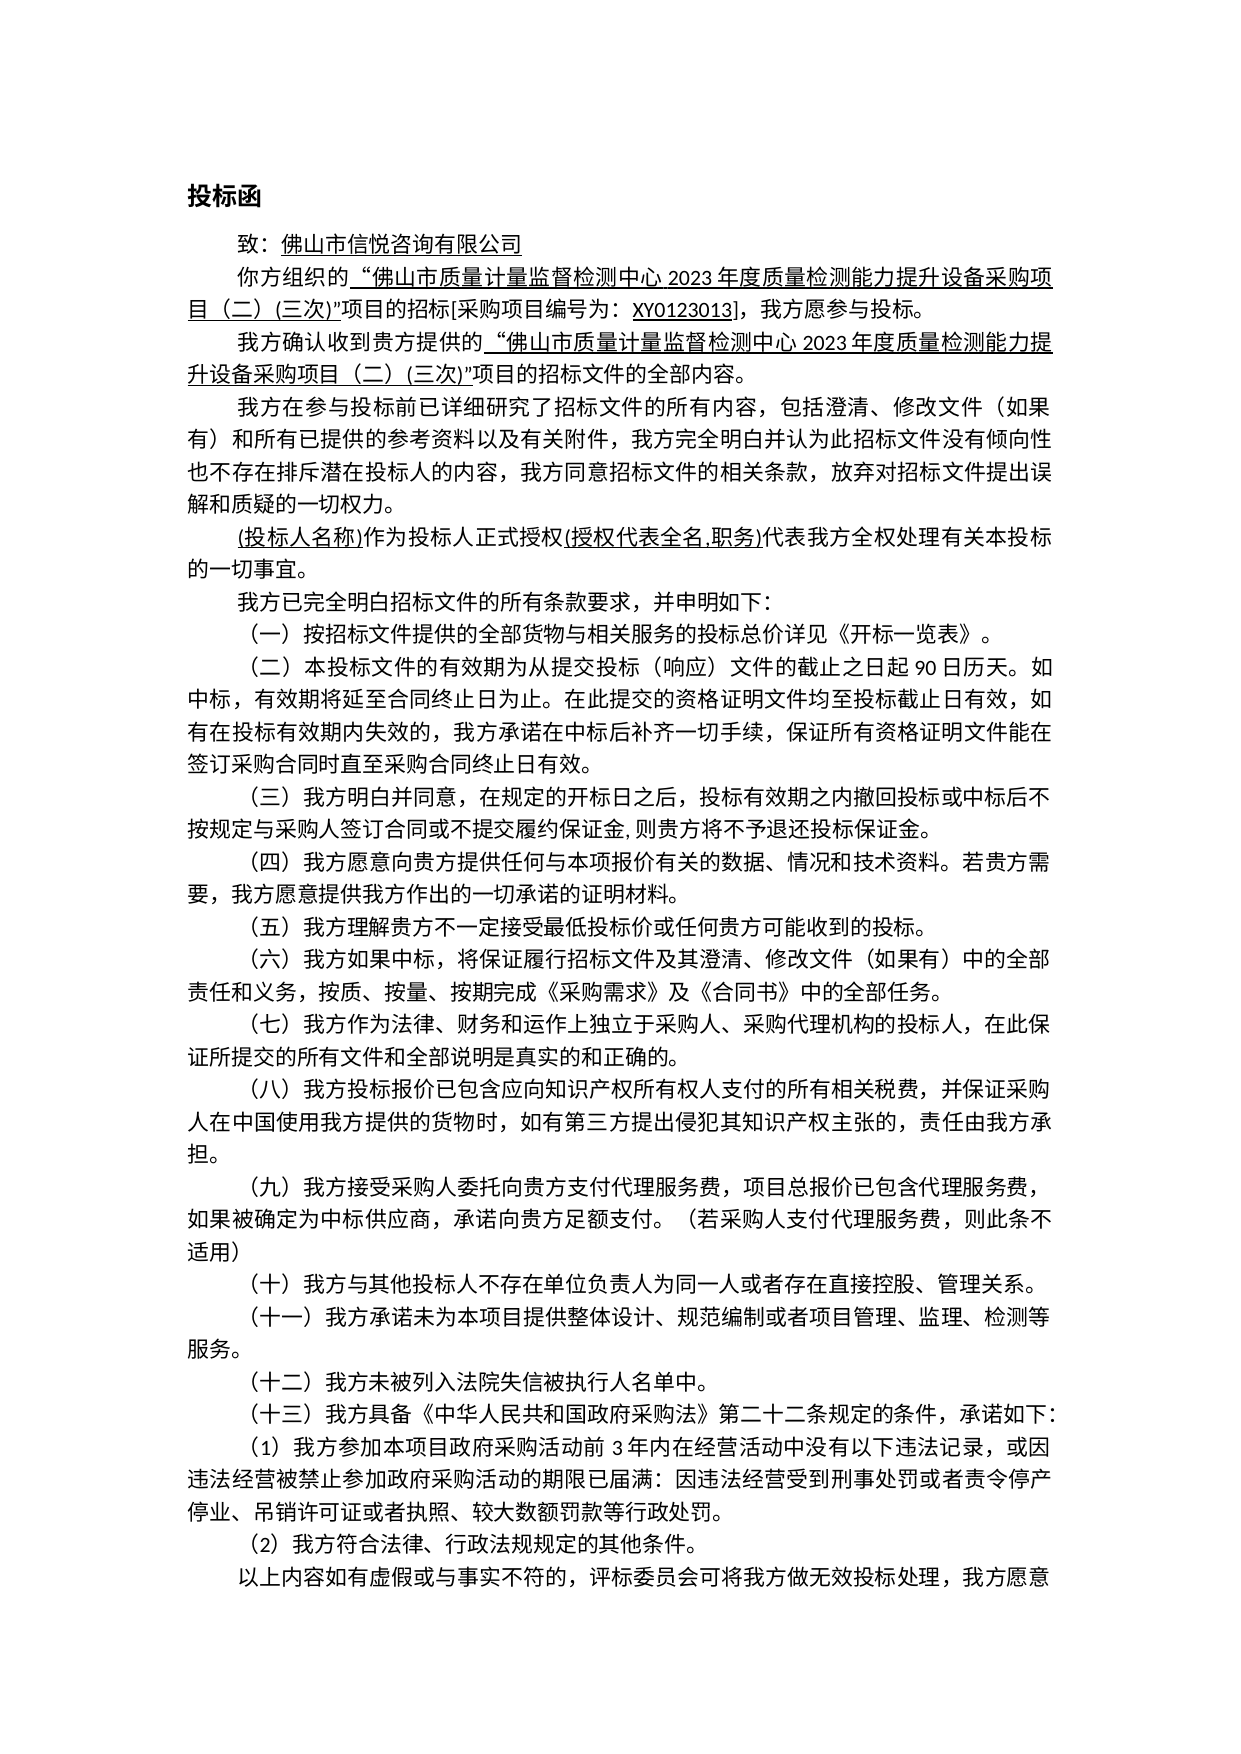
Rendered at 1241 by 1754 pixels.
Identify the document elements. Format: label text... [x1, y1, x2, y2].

text 我方在参与投标前已详细研究了招标文件的所有内容，包括澄清、修改文件（如果有）和所有已提供的参考资料以及有关附件，我方完全明白并认为此招标文件没有倾向性，也不存在排斥潜在投标人的内容，我方同意招标文件的相关条款，放弃对招标文件提出误解和质疑的一切权力。 [187, 389, 1053, 519]
text （九）我方接受采购人委托向贵方支付代理服务费，项目总报价已包含代理服务费，如果被确定为中标供应商，承诺向贵方足额支付。（若采购人支付代理服务费，则此条不适用） [187, 1169, 1053, 1267]
text （八）我方投标报价已包含应向知识产权所有权人支付的所有相关税费，并保证采购人在中国使用我方提供的货物时，如有第三方提出侵犯其知识产权主张的，责任由我方承担。 [187, 1072, 1053, 1169]
text （十）我方与其他投标人不存在单位负责人为同一人或者存在直接控股、管理关系。 [187, 1267, 1053, 1299]
text (投标人名称)作为投标人正式授权(授权代表全名,职务)代表我方全权处理有关本投标的一切事宜。 [187, 519, 1053, 584]
text 投标函 [187, 162, 1053, 227]
text （2）我方符合法律、行政法规规定的其他条件。 [187, 1527, 1053, 1559]
text （十三）我方具备《中华人民共和国政府采购法》第二十二条规定的条件，承诺如下： [187, 1397, 1053, 1429]
text （七）我方作为法律、财务和运作上独立于采购人、采购代理机构的投标人，在此保证所提交的所有文件和全部说明是真实的和正确的。 [187, 1007, 1053, 1072]
text （十二）我方未被列入法院失信被执行人名单中。 [187, 1364, 1053, 1397]
text （六）我方如果中标，将保证履行招标文件及其澄清、修改文件（如果有）中的全部责任和义务，按质、按量、按期完成《采购需求》及《合同书》中的全部任务。 [187, 942, 1053, 1007]
text 我方确认收到贵方提供的“佛山市质量计量监督检测中心2023年度质量检测能力提升设备采购项目（二）(三次)”项目的招标文件的全部内容。 [187, 324, 1053, 389]
text （二）本投标文件的有效期为从提交投标（响应）文件的截止之日起90日历天。如中标，有效期将延至合同终止日为止。在此提交的资格证明文件均至投标截止日有效，如有在投标有效期内失效的，我方承诺在中标后补齐一切手续，保证所有资格证明文件能在签订采购合同时直至采购合同终止日有效。 [187, 649, 1053, 779]
text （十一）我方承诺未为本项目提供整体设计、规范编制或者项目管理、监理、检测等服务。 [187, 1299, 1053, 1364]
text 致：佛山市信悦咨询有限公司 [187, 227, 1053, 259]
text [187, 1559, 1053, 1592]
text （五）我方理解贵方不一定接受最低投标价或任何贵方可能收到的投标。 [187, 909, 1053, 942]
text （1）我方参加本项目政府采购活动前3年内在经营活动中没有以下违法记录，或因违法经营被禁止参加政府采购活动的期限已届满：因违法经营受到刑事处罚或者责令停产停业、吊销许可证或者执照、较大数额罚款等行政处罚。 [187, 1429, 1053, 1527]
text （四）我方愿意向贵方提供任何与本项报价有关的数据、情况和技术资料。若贵方需要，我方愿意提供我方作出的一切承诺的证明材料。 [187, 844, 1053, 909]
text （三）我方明白并同意，在规定的开标日之后，投标有效期之内撤回投标或中标后不按规定与采购人签订合同或不提交履约保证金, 则贵方将不予退还投标保证金。 [187, 779, 1053, 844]
text 你方组织的“佛山市质量计量监督检测中心2023年度质量检测能力提升设备采购项目（二）(三次)”项目的招标[采购项目编号为：XY0123013]，我方愿参与投标。 [187, 259, 1053, 324]
text 我方已完全明白招标文件的所有条款要求，并申明如下： [187, 584, 1053, 617]
text （一）按招标文件提供的全部货物与相关服务的投标总价详见《开标一览表》。 [187, 617, 1053, 649]
